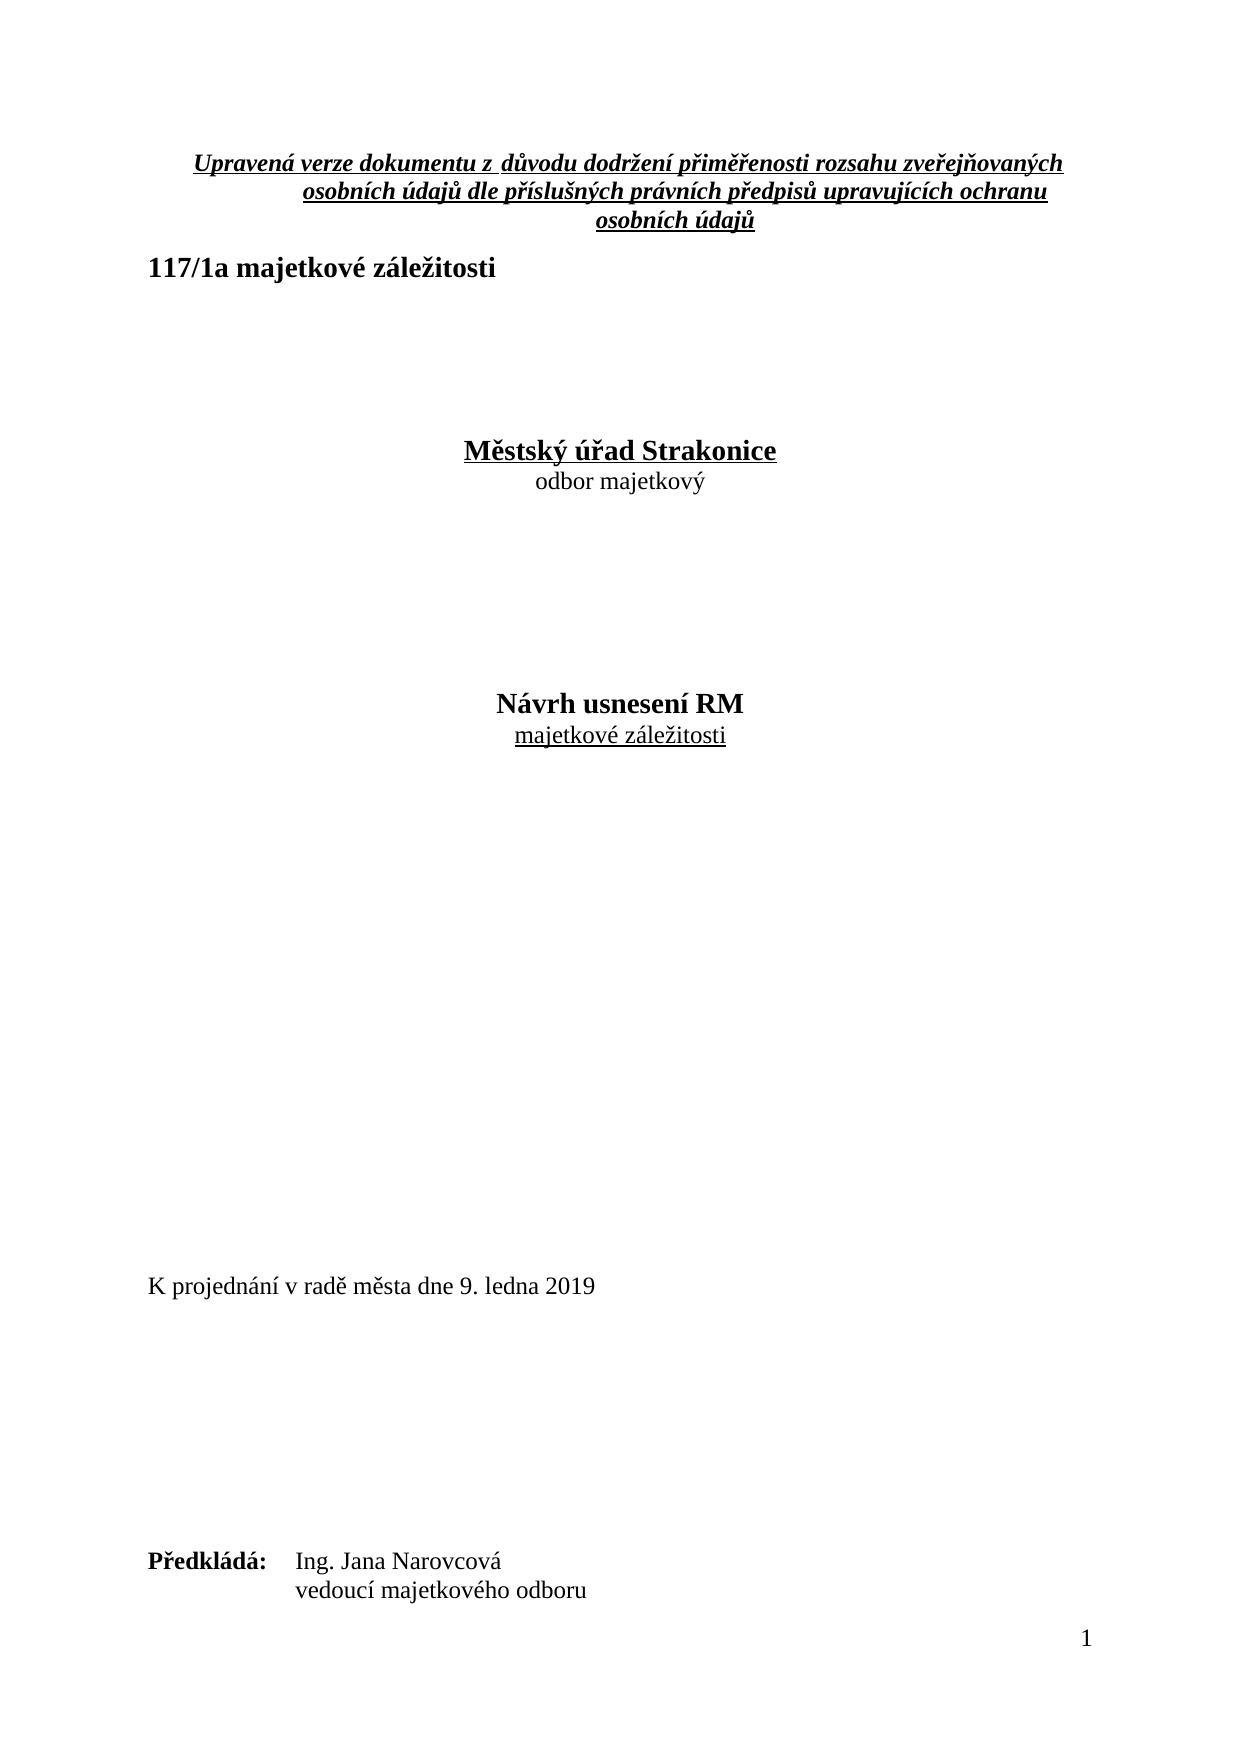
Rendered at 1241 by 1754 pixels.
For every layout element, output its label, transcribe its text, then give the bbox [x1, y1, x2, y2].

text 117/1a majetkové záležitosti [148, 251, 1093, 284]
text K projednání v radě města dne 9. ledna 2019 [148, 1271, 1093, 1299]
text majetkové záležitosti [148, 720, 1093, 749]
text Upravená verze dokumentu z důvodu dodržení přiměřenosti rozsahu zveřejňovaných osobních údajů dle příslušných právních předpisů upravujících ochranu osobních údajů [148, 148, 1093, 234]
text odbor majetkový [148, 466, 1093, 495]
text Městský úřad Strakonice [148, 433, 1093, 466]
text Návrh usnesení RM [148, 687, 1093, 720]
text Předkládá: Ing. Jana Narovcová [148, 1546, 1093, 1575]
text vedoucí majetkového odboru [148, 1575, 1093, 1604]
